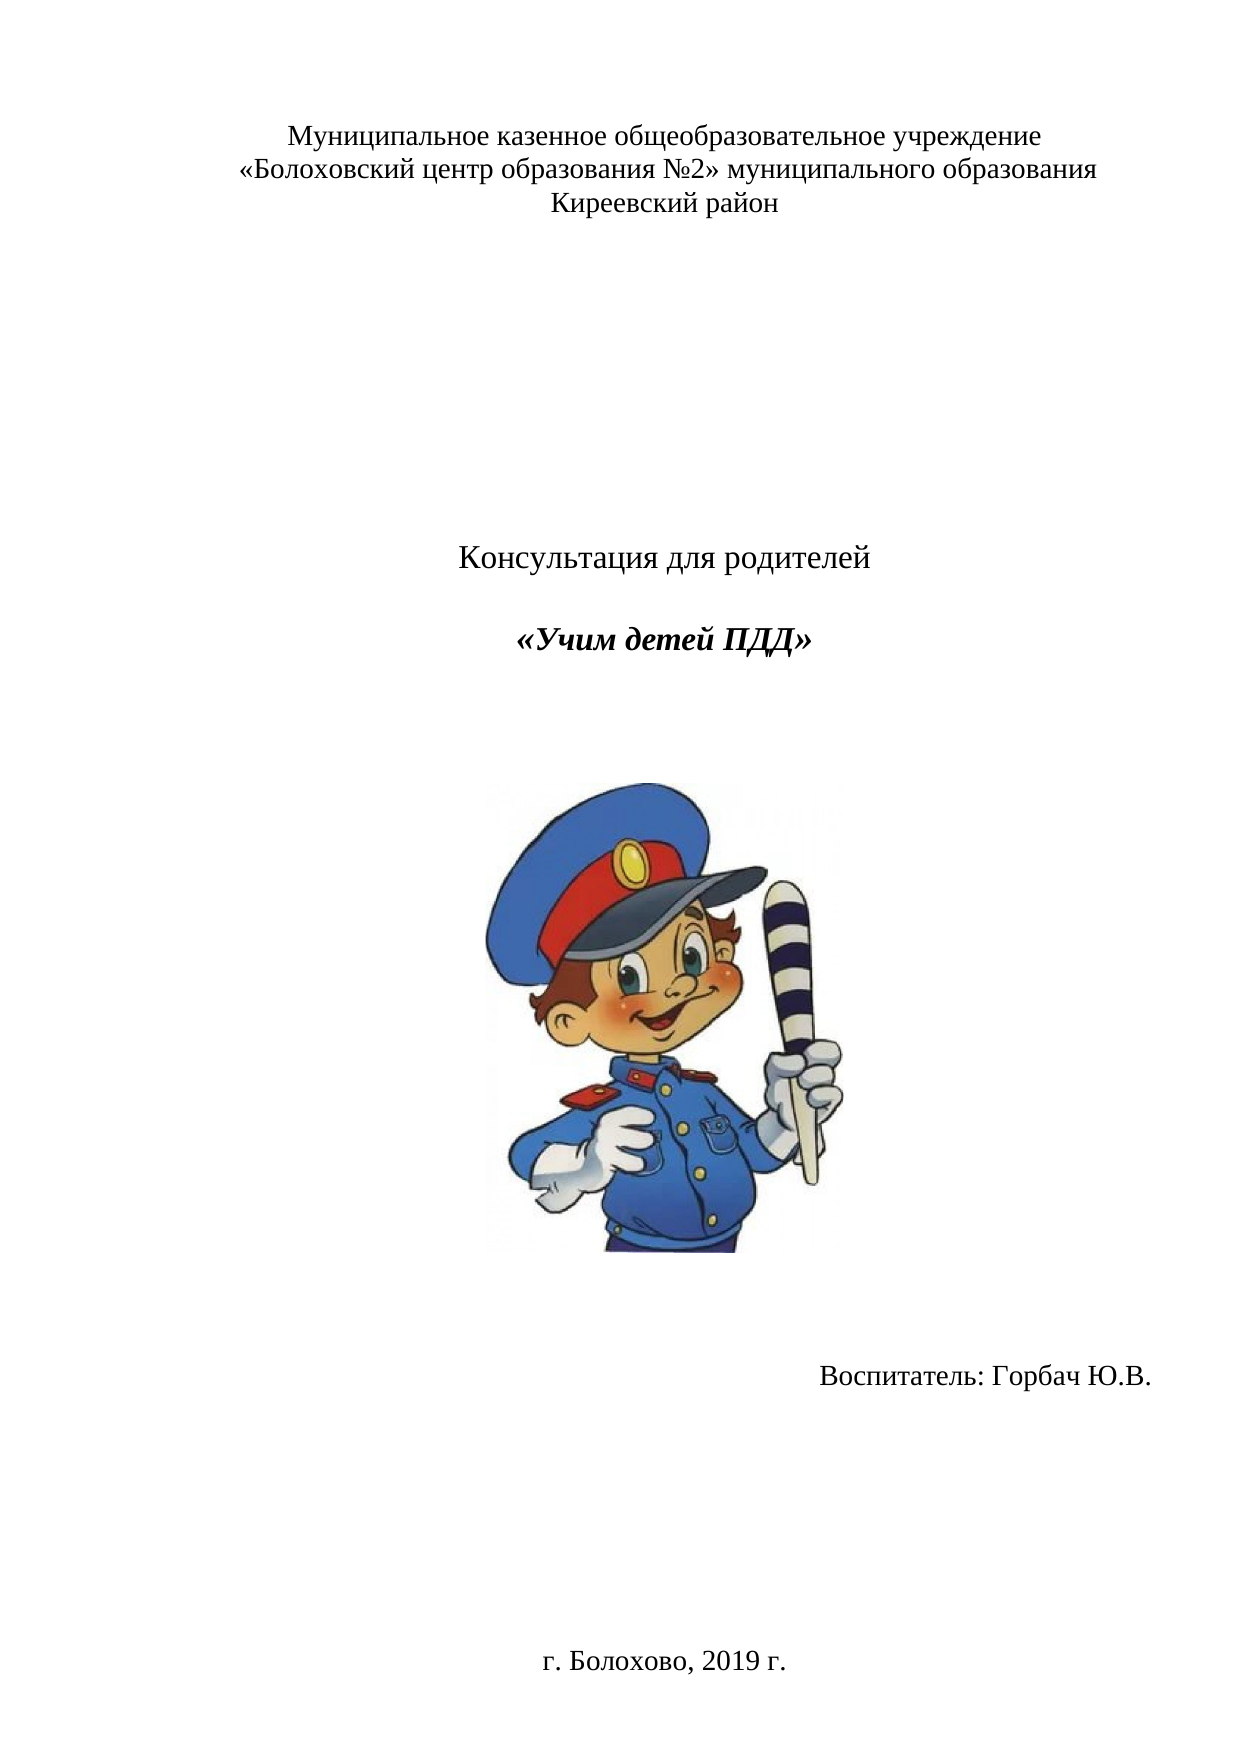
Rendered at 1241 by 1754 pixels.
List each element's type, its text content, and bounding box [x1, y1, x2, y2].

text г. Болохово, 2019 г. [177, 1643, 1152, 1677]
text Муниципальное казенное общеобразовательное учреждение [177, 118, 1152, 152]
text Консультация для родителей [177, 537, 1152, 575]
text «Болоховский центр образования №2» муниципального образования Киреевский район [177, 152, 1152, 219]
subtitle «Учим детей ПДД» [177, 615, 1152, 658]
text Воспитатель: Горбач Ю.В. [177, 1358, 1152, 1392]
picture [485, 783, 844, 1253]
